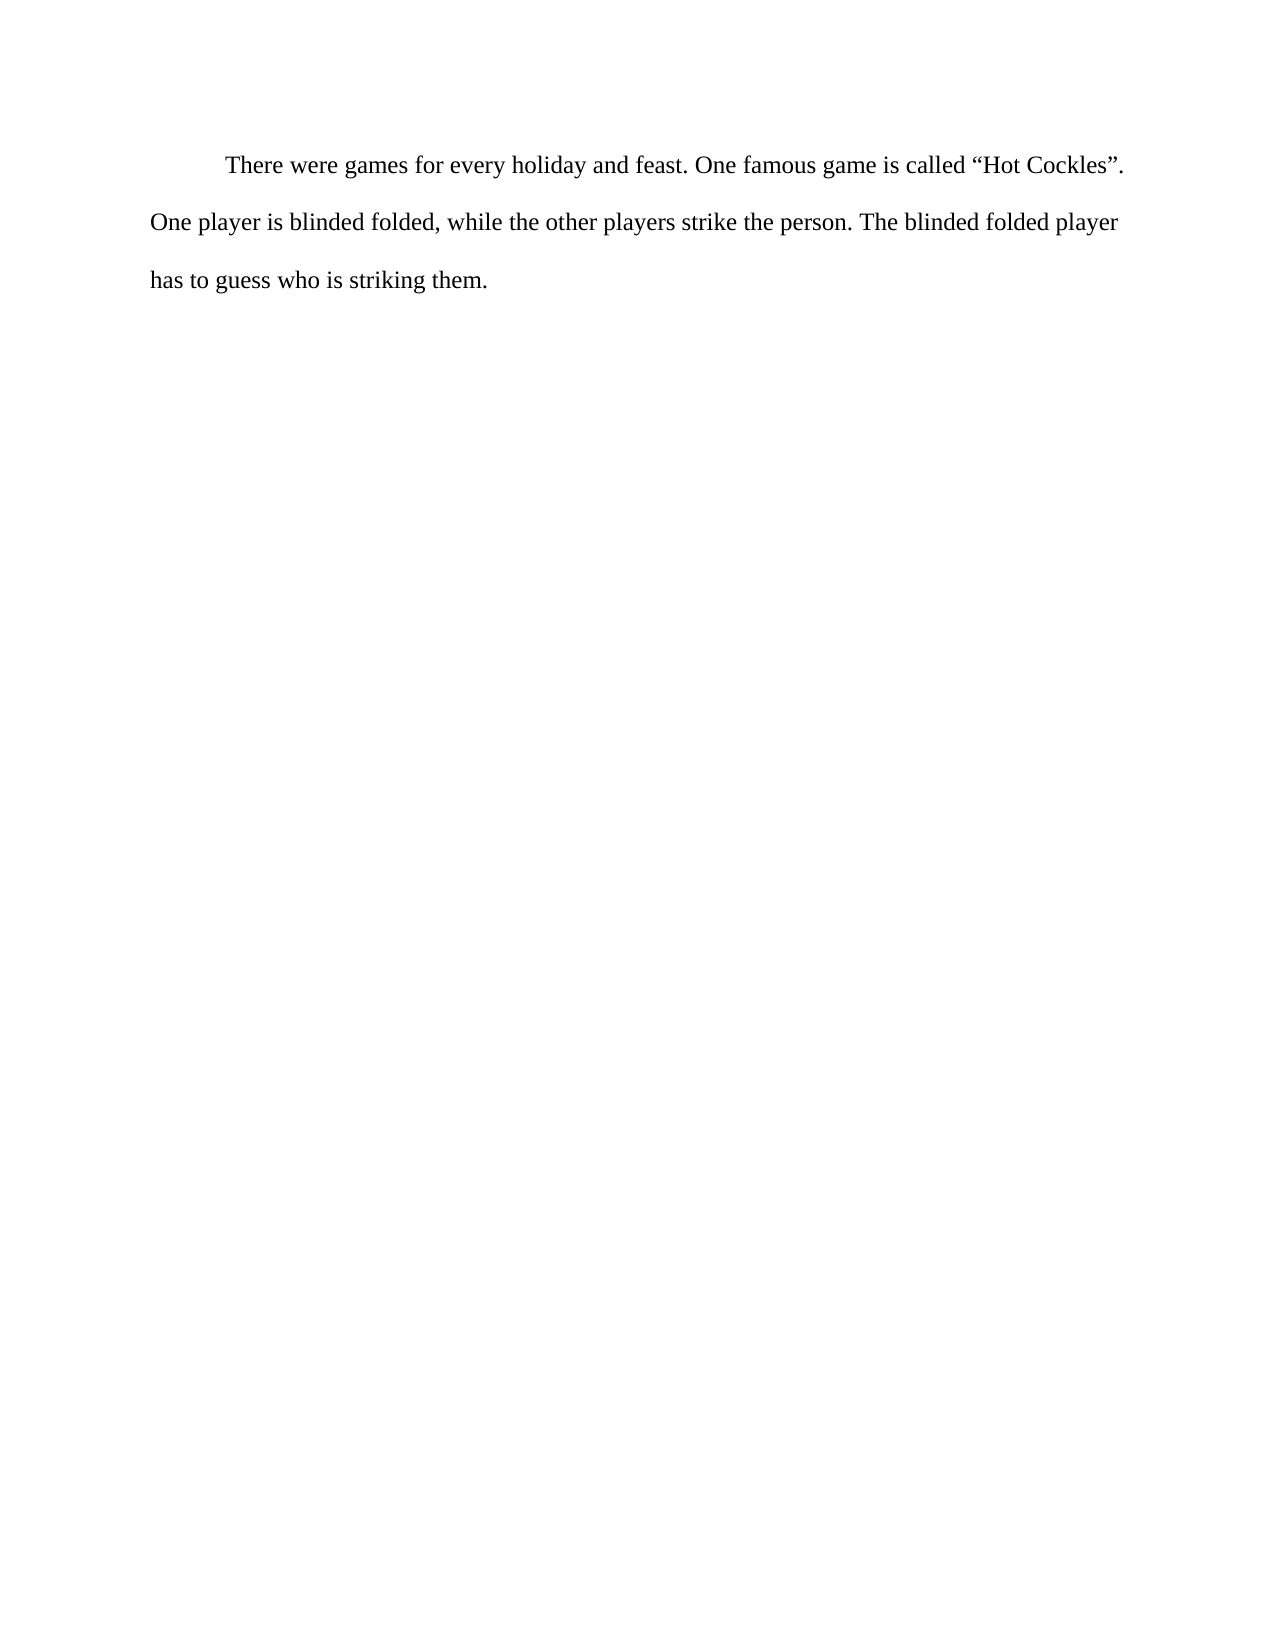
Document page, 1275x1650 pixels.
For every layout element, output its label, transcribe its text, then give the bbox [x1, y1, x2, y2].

text There were games for every holiday and feast. One famous game is called “Hot Cockles”. One player is blinded folded, while the other players strike the person. The blinded folded player has to guess who is striking them. [150, 150, 1125, 294]
